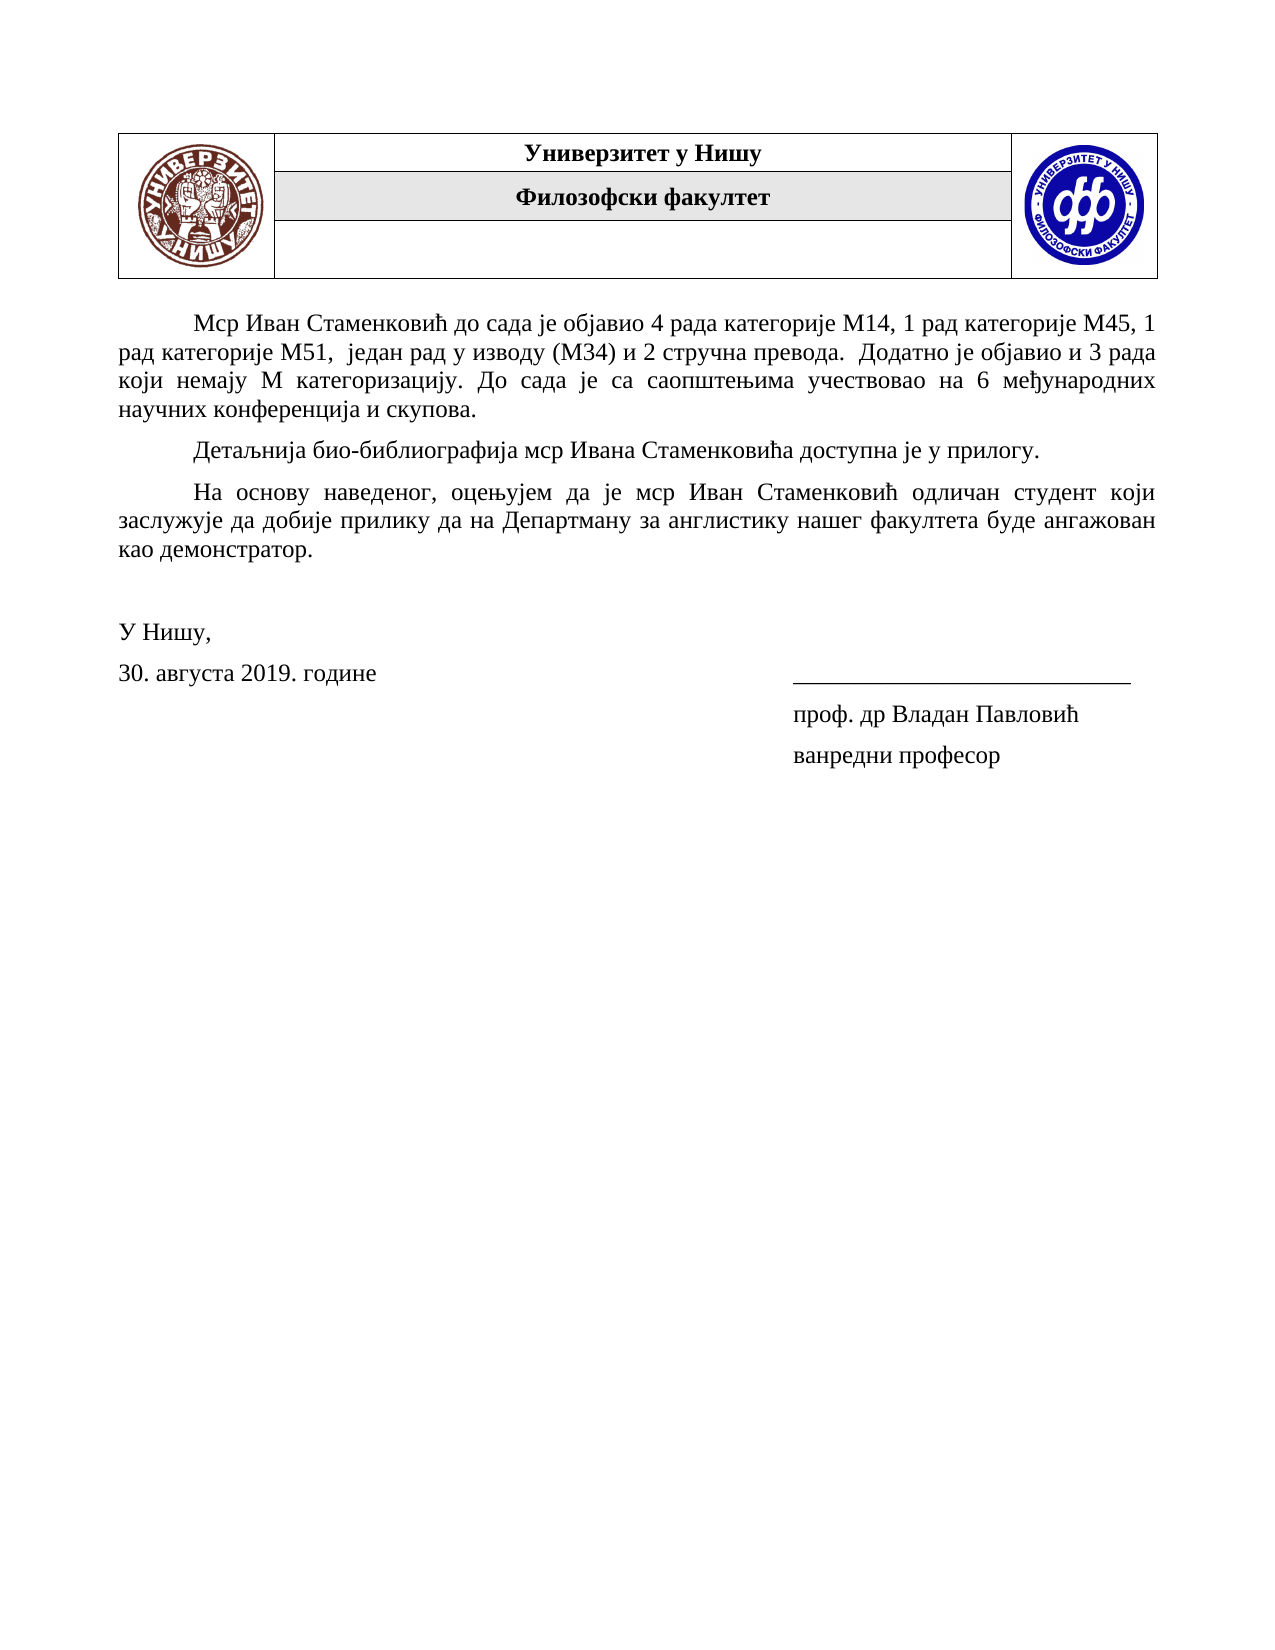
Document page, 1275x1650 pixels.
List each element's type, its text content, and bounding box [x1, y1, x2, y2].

picture [1024, 145, 1144, 265]
text Мср Иван Стаменковић до сада је објавио 4 рада категорије М14, 1 рад категорије М45, 1 рад категорије М51, један рад у изводу (М34) и 2 стручна превода. Додатно је објавио и 3 рада који немају М категоризацију. До сада је са саопштењима учествовао на 6 међународних научних конференција и скупова. [118, 308, 1157, 423]
text На основу наведеног, оцењујем да је мср Иван Стаменковић одличан студент који заслужује да добије прилику да на Департману за англистику нашег факултета буде ангажован као демонстратор. [118, 477, 1157, 563]
text проф. др Владан Павловић [118, 699, 1157, 728]
text У Нишу, [118, 617, 1157, 646]
text Детаљнија био-библиографија мср Ивана Стаменковића доступна је у прилогу. [118, 436, 1157, 464]
picture [134, 142, 267, 272]
text 30. августа 2019. године ___________________________ [118, 658, 1157, 687]
text ванредни професор [718, 741, 1157, 769]
